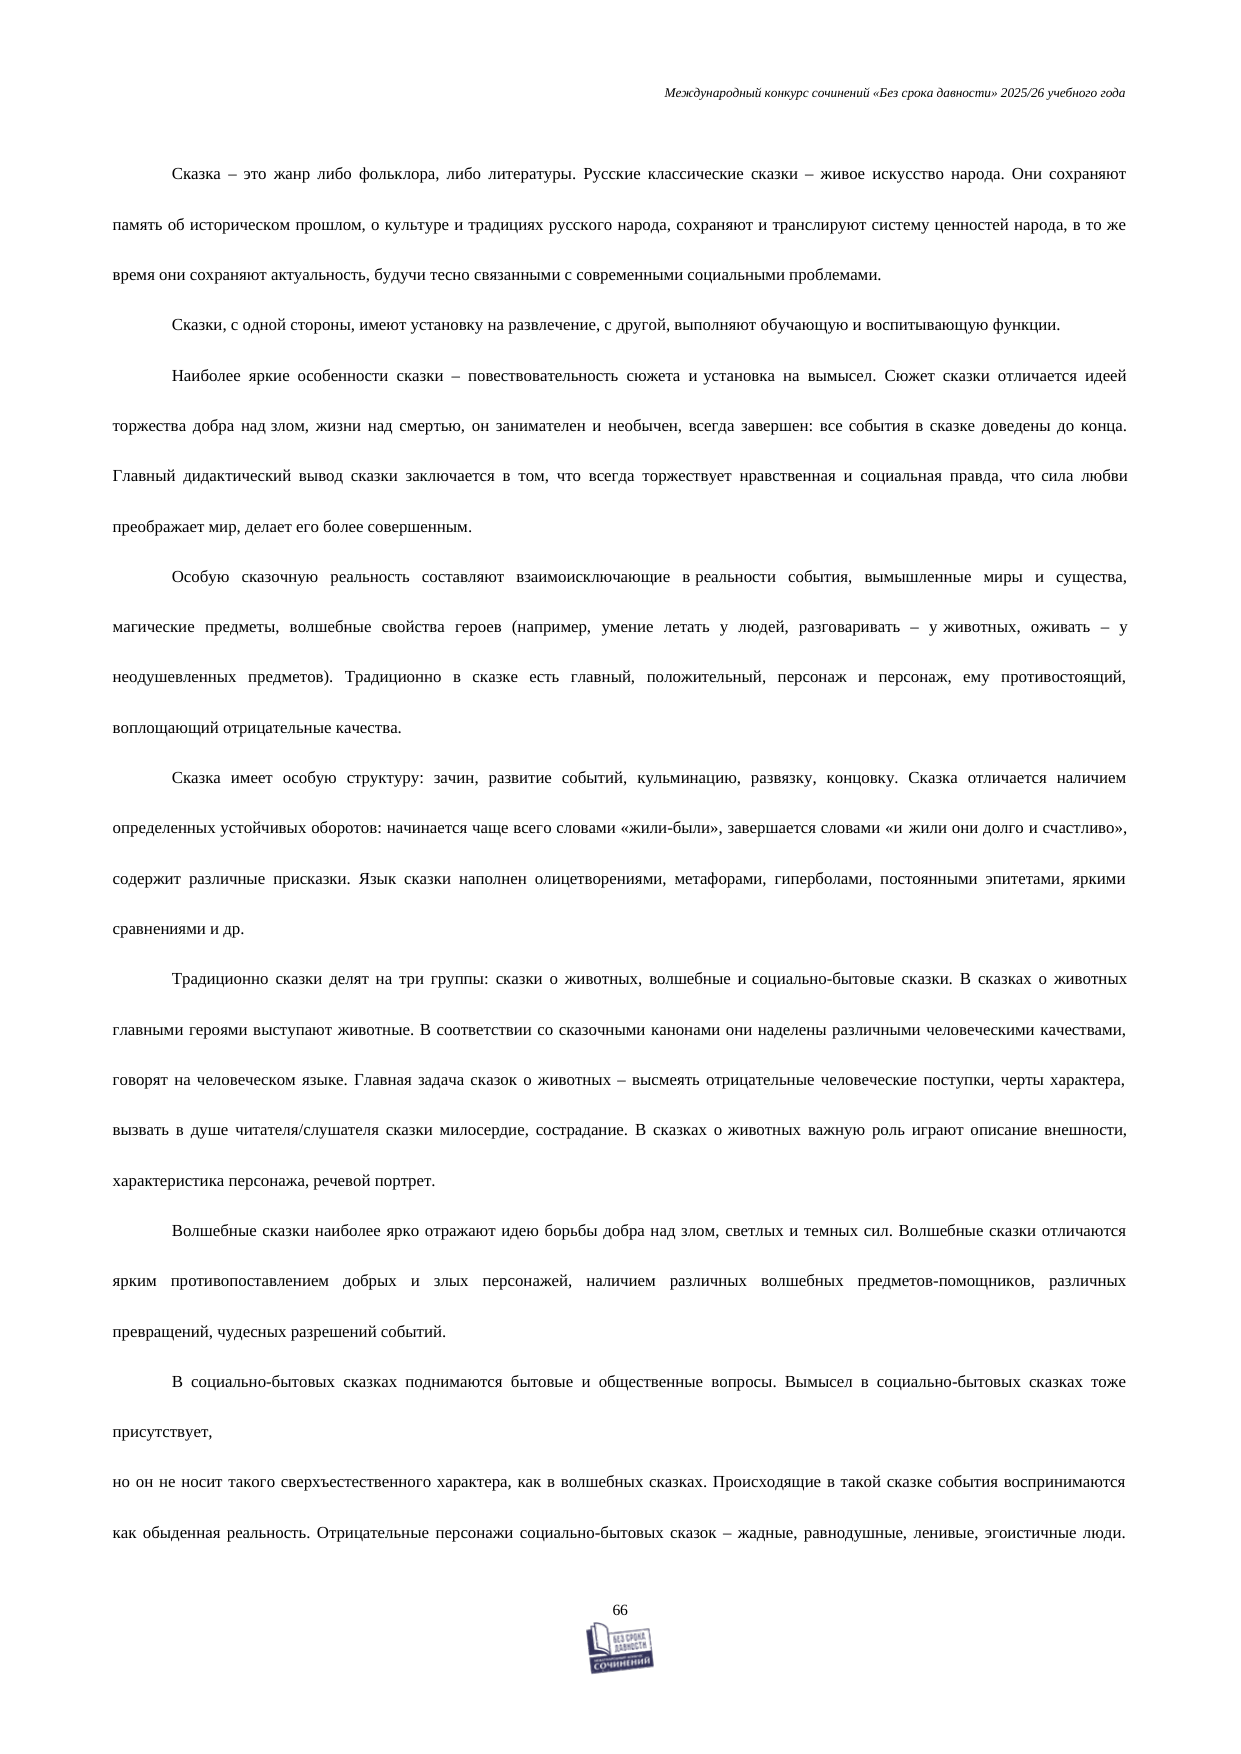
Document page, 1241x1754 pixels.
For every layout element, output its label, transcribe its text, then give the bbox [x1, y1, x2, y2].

text Сказка – это жанр либо фольклора, либо литературы. Русские классические сказки – живое искусство народа. Они сохраняют память об историческом прошлом, о культуре и традициях русского народа, сохраняют и транслируют систему ценностей народа, в то же время они сохраняют актуальность, будучи тесно связанными с современными социальными проблемами. [112, 150, 1128, 284]
picture [572, 1619, 668, 1681]
text Наиболее яркие особенности сказки – повествовательность сюжета и установка на вымысел. Сюжет сказки отличается идеей торжества добра над злом, жизни над смертью, он занимателен и необычен, всегда завершен: все события в сказке доведены до конца. Главный дидактический вывод сказки заключается в том, что всегда торжествует нравственная и социальная правда, что сила любви преображает мир, делает его более совершенным. [112, 351, 1128, 536]
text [112, 1357, 1128, 1542]
text Сказки, с одной стороны, имеют установку на развлечение, с другой, выполняют обучающую и воспитывающую функции. [112, 301, 1128, 334]
text Особую сказочную реальность составляют взаимоисключающие в реальности события, вымышленные миры и существа, магические предметы, волшебные свойства героев (например, умение летать у людей, разговаривать – у животных, оживать – у неодушевленных предметов). Традиционно в сказке есть главный, положительный, персонаж и персонаж, ему противостоящий, воплощающий отрицательные качества. [112, 552, 1128, 737]
text Традиционно сказки делят на три группы: сказки о животных, волшебные и социально-бытовые сказки. В сказках о животных главными героями выступают животные. В соответствии со сказочными канонами они наделены различными человеческими качествами, говорят на человеческом языке. Главная задача сказок о животных – высмеять отрицательные человеческие поступки, черты характера, вызвать в душе читателя/слушателя сказки милосердие, сострадание. В сказках о животных важную роль играют описание внешности, характеристика персонажа, речевой портрет. [112, 955, 1128, 1190]
text Сказка имеет особую структуру: зачин, развитие событий, кульминацию, развязку, концовку. Сказка отличается наличием определенных устойчивых оборотов: начинается чаще всего словами «жили-были», завершается словами «и жили они долго и счастливо», содержит различные присказки. Язык сказки наполнен олицетворениями, метафорами, гиперболами, постоянными эпитетами, яркими сравнениями и др. [112, 754, 1128, 938]
text Волшебные сказки наиболее ярко отражают идею борьбы добра над злом, светлых и темных сил. Волшебные сказки отличаются ярким противопоставлением добрых и злых персонажей, наличием различных волшебных предметов-помощников, различных превращений, чудесных разрешений событий. [112, 1207, 1128, 1341]
